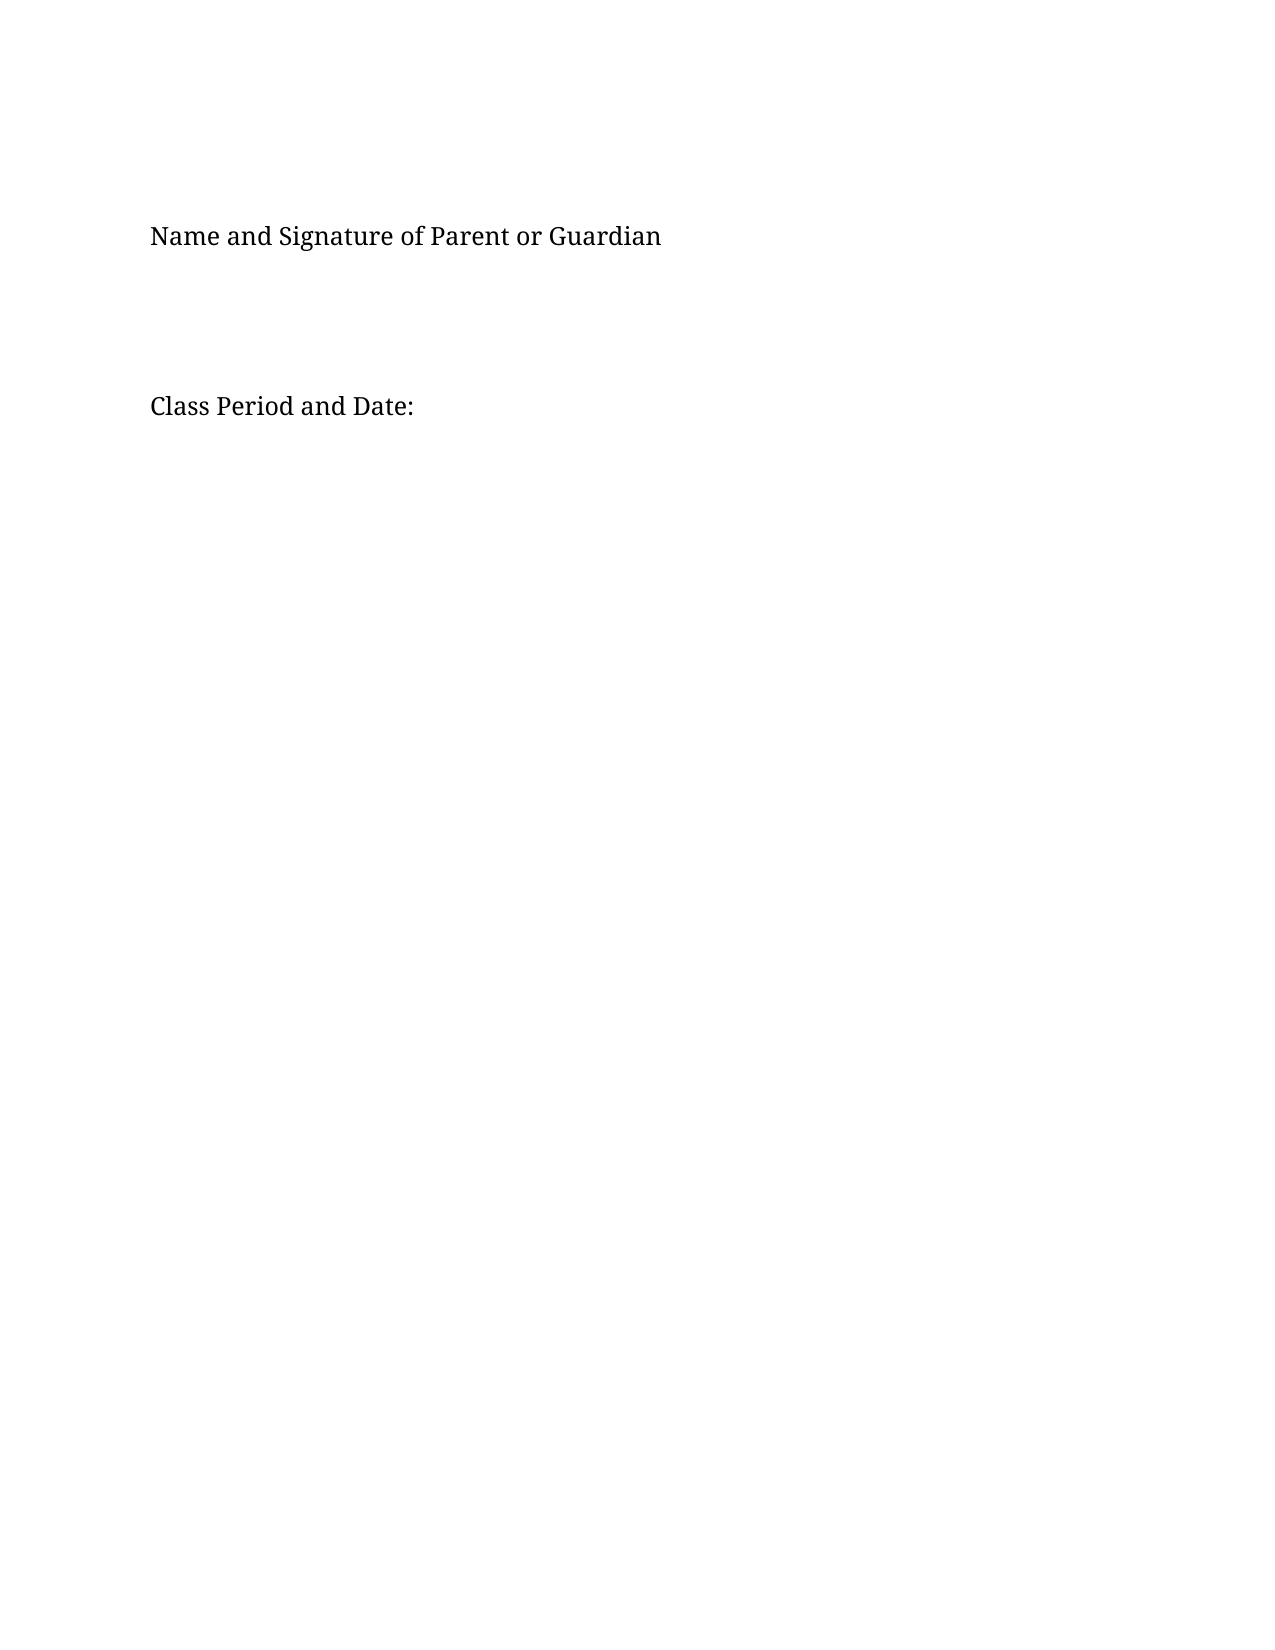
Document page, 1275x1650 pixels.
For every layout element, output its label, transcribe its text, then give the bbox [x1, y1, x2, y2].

text Name and Signature of Parent or Guardian [150, 218, 1144, 252]
text Class Period and Date: [150, 388, 1144, 422]
